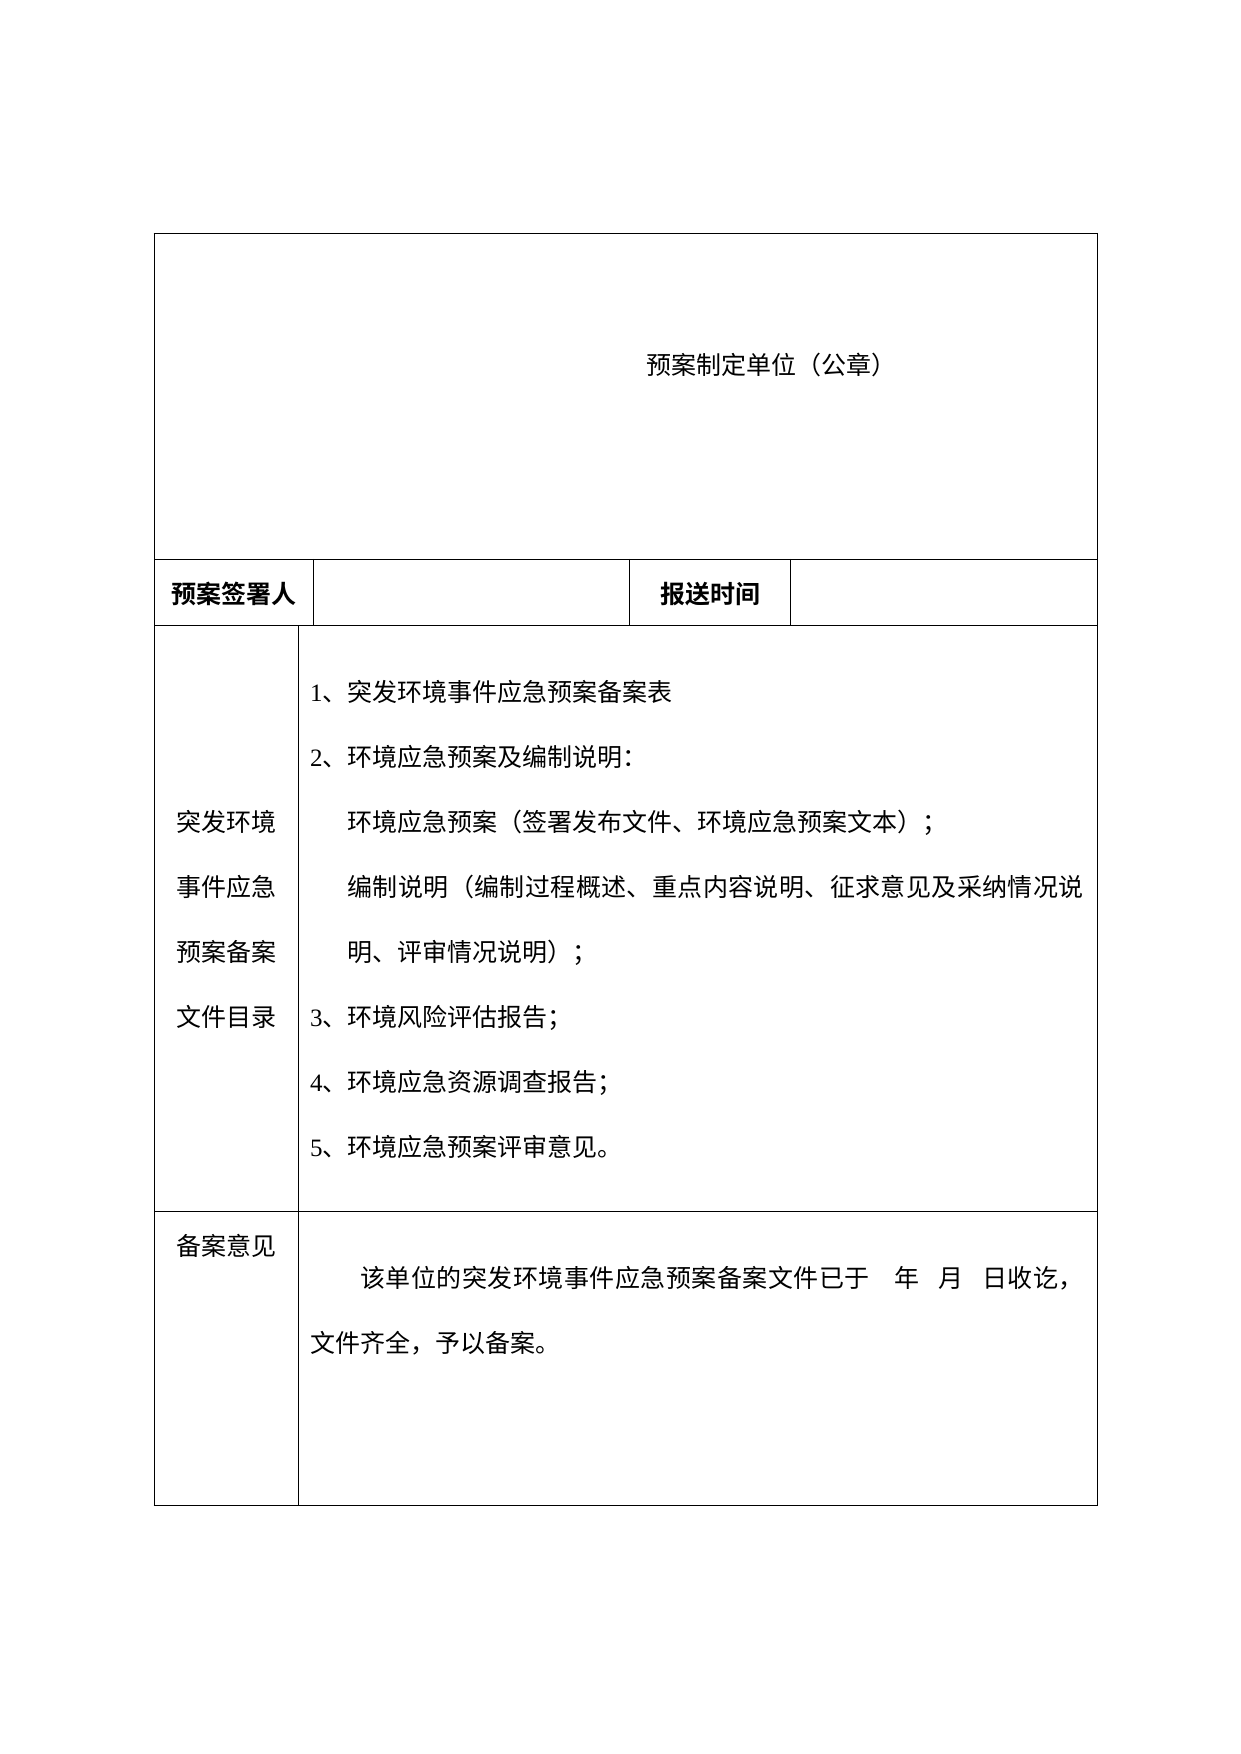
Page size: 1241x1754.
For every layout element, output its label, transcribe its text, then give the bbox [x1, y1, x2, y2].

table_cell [299, 1212, 1097, 1504]
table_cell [155, 234, 1097, 559]
table_cell 1、突发环境事件应急预案备案表 2、环境应急预案及编制说明： 环境应急预案（签署发布文件、环境应急预案文本）； 编制说明（编制过程概述、重点内容说明、征求意见及采纳情况说明、评审情况说明）； 3、环境风险评估报告； 4、环境应急资源调查报告； 5、环境应急预案评审意见。 [299, 626, 1097, 1211]
table_cell [791, 560, 1097, 625]
table_cell 备案意见 [155, 1212, 298, 1504]
table_cell 报送时间 [630, 560, 790, 625]
table_cell 预案签署人 [155, 560, 313, 625]
table_cell [314, 560, 629, 625]
table_cell 突发环境事件应急预案备案文件目录 [155, 626, 298, 1211]
